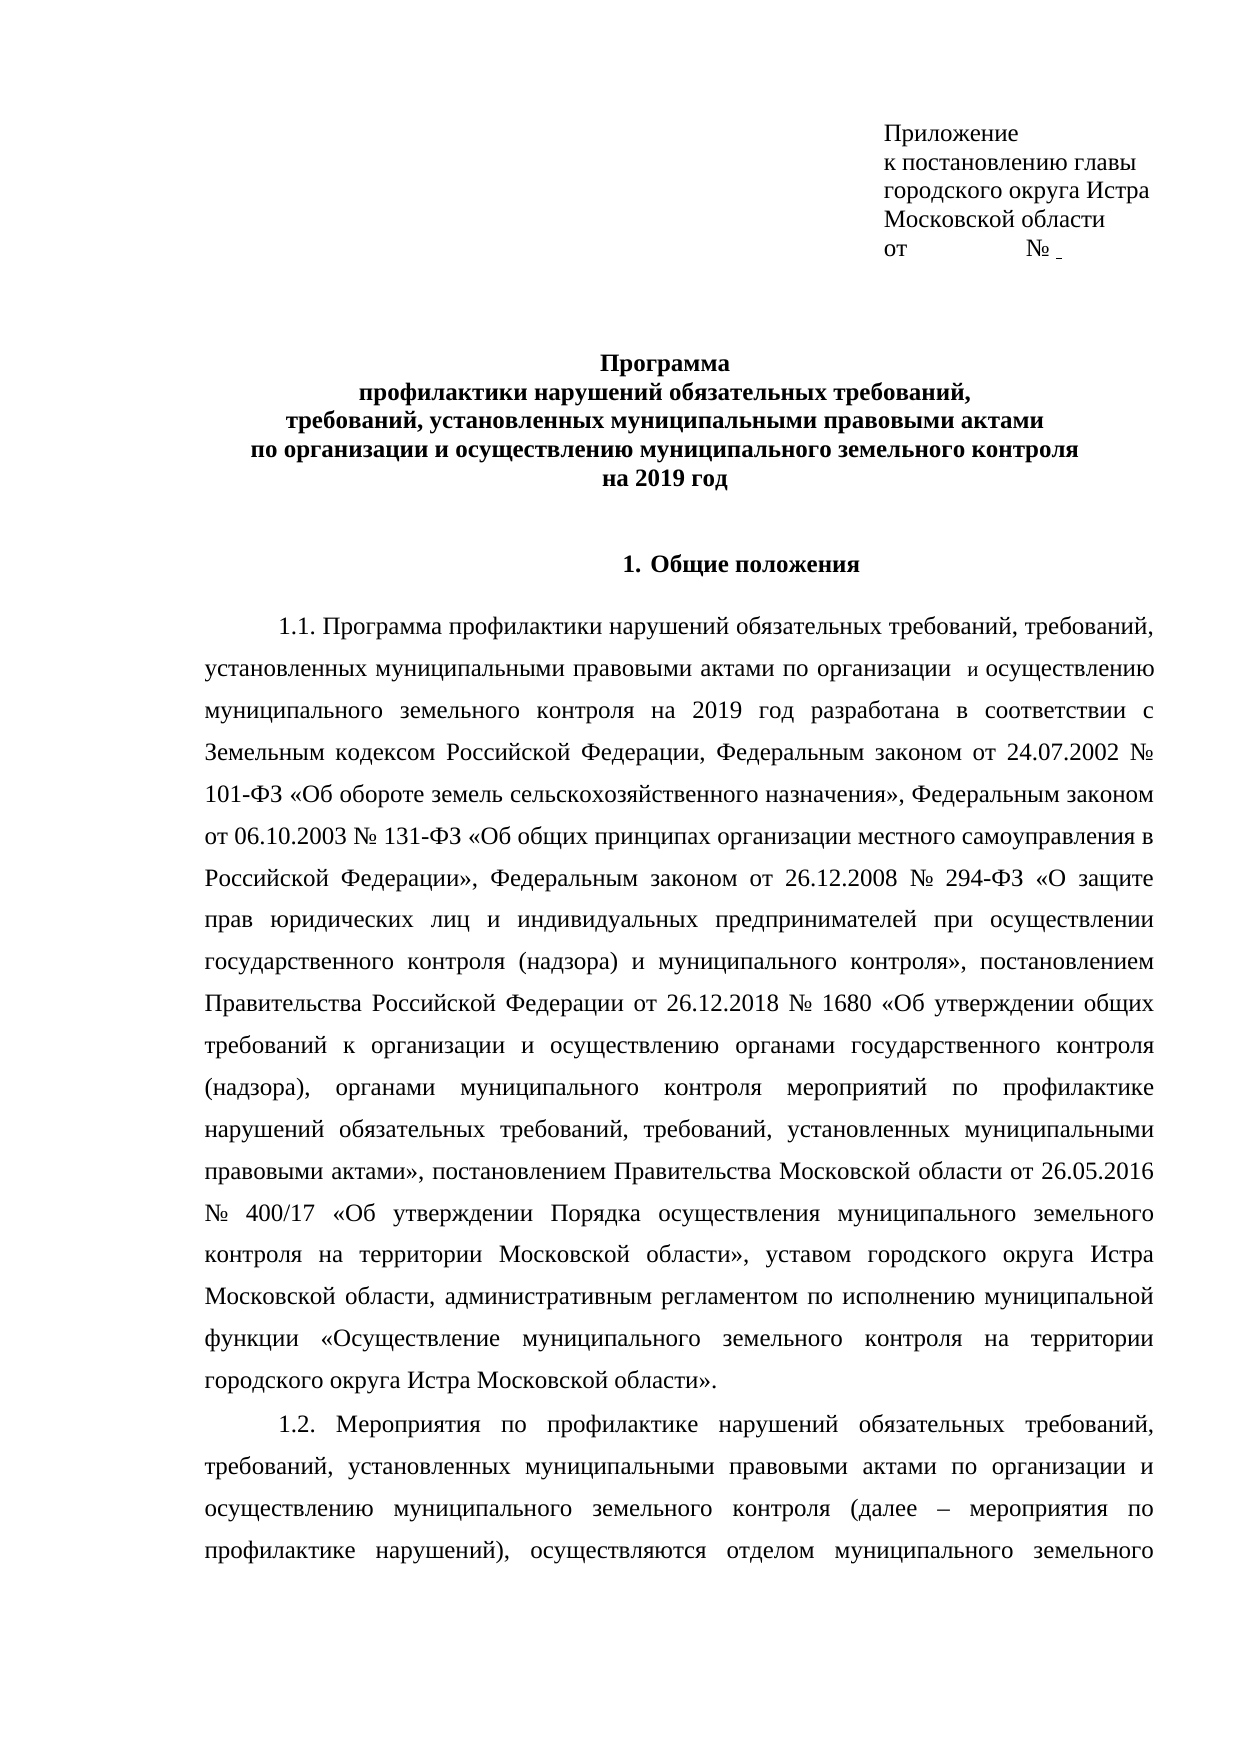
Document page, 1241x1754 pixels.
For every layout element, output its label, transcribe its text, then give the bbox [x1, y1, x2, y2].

text от № [796, 233, 1152, 262]
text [204, 1409, 1155, 1564]
text требований, установленных муниципальными правовыми актами [177, 406, 1152, 434]
text 1.1. Программа профилактики нарушений обязательных требований, требований, установленных муниципальными правовыми актами по организации и осуществлению муниципального земельного контроля на 2019 год разработана в соответствии с Земельным кодексом Российской Федерации, Федеральным законом от 24.07.2002 № 101-ФЗ «Об обороте земель сельскохозяйственного назначения», Федеральным законом от 06.10.2003 № 131-ФЗ «Об общих принципах организации местного самоуправления в Российской Федерации», Федеральным законом от 26.12.2008 № 294-ФЗ «О защите прав юридических лиц и индивидуальных предпринимателей при осуществлении государственного контроля (надзора) и муниципального контроля», постановлением Правительства Российской Федерации от 26.12.2018 № 1680 «Об утверждении общих требований к организации и осуществлению органами государственного контроля (надзора), органами муниципального контроля мероприятий по профилактике нарушений обязательных требований, требований, установленных муниципальными правовыми актами», постановлением Правительства Московской области от 26.05.2016 № 400/17 «Об утверждении Порядка осуществления муниципального земельного контроля на территории Московской области», уставом городского округа Истра Московской области, административным регламентом по исполнению муниципальной функции «Осуществление муниципального земельного контроля на территории городского округа Истра Московской области». [204, 611, 1155, 1394]
text профилактики нарушений обязательных требований, [177, 377, 1152, 406]
text Приложение [721, 118, 1152, 147]
text по организации и осуществлению муниципального земельного контроля [177, 434, 1152, 463]
text Программа [177, 348, 1152, 377]
text на 2019 год [177, 463, 1152, 492]
text городского округа Истра [796, 176, 1152, 204]
text Московской области [796, 204, 1152, 233]
text к постановлению главы [796, 147, 1152, 176]
list Общие положения [622, 549, 1152, 578]
